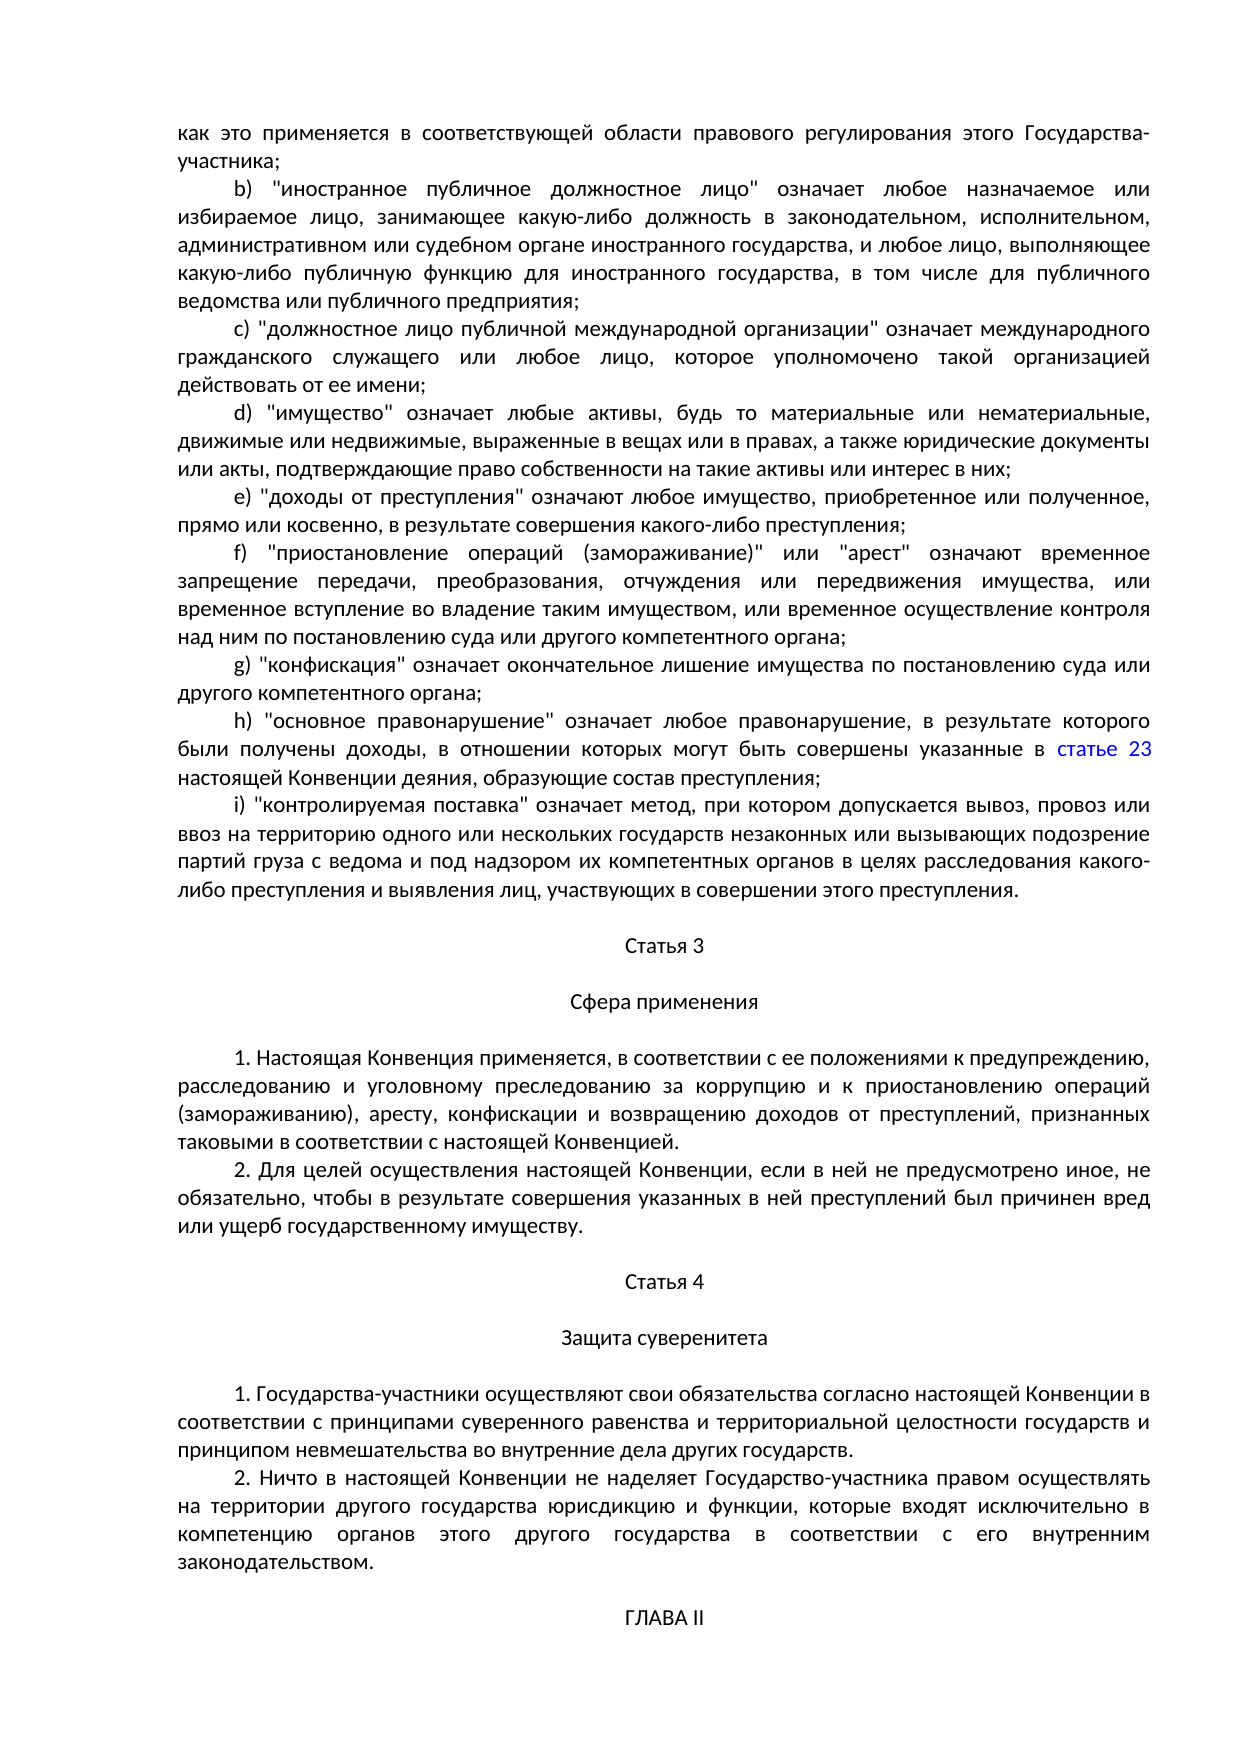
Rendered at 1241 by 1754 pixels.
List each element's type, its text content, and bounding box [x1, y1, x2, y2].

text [177, 118, 1152, 174]
text d) "имущество" означает любые активы, будь то материальные или нематериальные, движимые или недвижимые, выраженные в вещах или в правах, а также юридические документы или акты, подтверждающие право собственности на такие активы или интерес в них; [177, 398, 1152, 482]
text b) "иностранное публичное должностное лицо" означает любое назначаемое или избираемое лицо, занимающее какую-либо должность в законодательном, исполнительном, административном или судебном органе иностранного государства, и любое лицо, выполняющее какую-либо публичную функцию для иностранного государства, в том числе для публичного ведомства или публичного предприятия; [177, 174, 1152, 314]
text Статья 4 [177, 1267, 1152, 1295]
text Статья 3 [177, 931, 1152, 959]
text 2. Ничто в настоящей Конвенции не наделяет Государство-участника правом осуществлять на территории другого государства юрисдикцию и функции, которые входят исключительно в компетенцию органов этого другого государства в соответствии с его внутренним законодательством. [177, 1463, 1152, 1575]
text 1. Настоящая Конвенция применяется, в соответствии с ее положениями к предупреждению, расследованию и уголовному преследованию за коррупцию и к приостановлению операций (замораживанию), аресту, конфискации и возвращению доходов от преступлений, признанных таковыми в соответствии с настоящей Конвенцией. [177, 1043, 1152, 1155]
text g) "конфискация" означает окончательное лишение имущества по постановлению суда или другого компетентного органа; [177, 651, 1152, 707]
text ГЛАВА II [177, 1603, 1152, 1631]
text f) "приостановление операций (замораживание)" или "арест" означают временное запрещение передачи, преобразования, отчуждения или передвижения имущества, или временное вступление во владение таким имуществом, или временное осуществление контроля над ним по постановлению суда или другого компетентного органа; [177, 538, 1152, 651]
text Сфера применения [177, 987, 1152, 1015]
text 2. Для целей осуществления настоящей Конвенции, если в ней не предусмотрено иное, не обязательно, чтобы в результате совершения указанных в ней преступлений был причинен вред или ущерб государственному имуществу. [177, 1155, 1152, 1239]
text c) "должностное лицо публичной международной организации" означает международного гражданского служащего или любое лицо, которое уполномочено такой организацией действовать от ее имени; [177, 314, 1152, 398]
text Защита суверенитета [177, 1323, 1152, 1351]
text e) "доходы от преступления" означают любое имущество, приобретенное или полученное, прямо или косвенно, в результате совершения какого-либо преступления; [177, 482, 1152, 538]
text i) "контролируемая поставка" означает метод, при котором допускается вывоз, провоз или ввоз на территорию одного или нескольких государств незаконных или вызывающих подозрение партий груза с ведома и под надзором их компетентных органов в целях расследования какого-либо преступления и выявления лиц, участвующих в совершении этого преступления. [177, 791, 1152, 903]
text h) "основное правонарушение" означает любое правонарушение, в результате которого были получены доходы, в отношении которых могут быть совершены указанные в статье 23 настоящей Конвенции деяния, образующие состав преступления; [177, 707, 1152, 791]
text 1. Государства-участники осуществляют свои обязательства согласно настоящей Конвенции в соответствии с принципами суверенного равенства и территориальной целостности государств и принципом невмешательства во внутренние дела других государств. [177, 1379, 1152, 1463]
